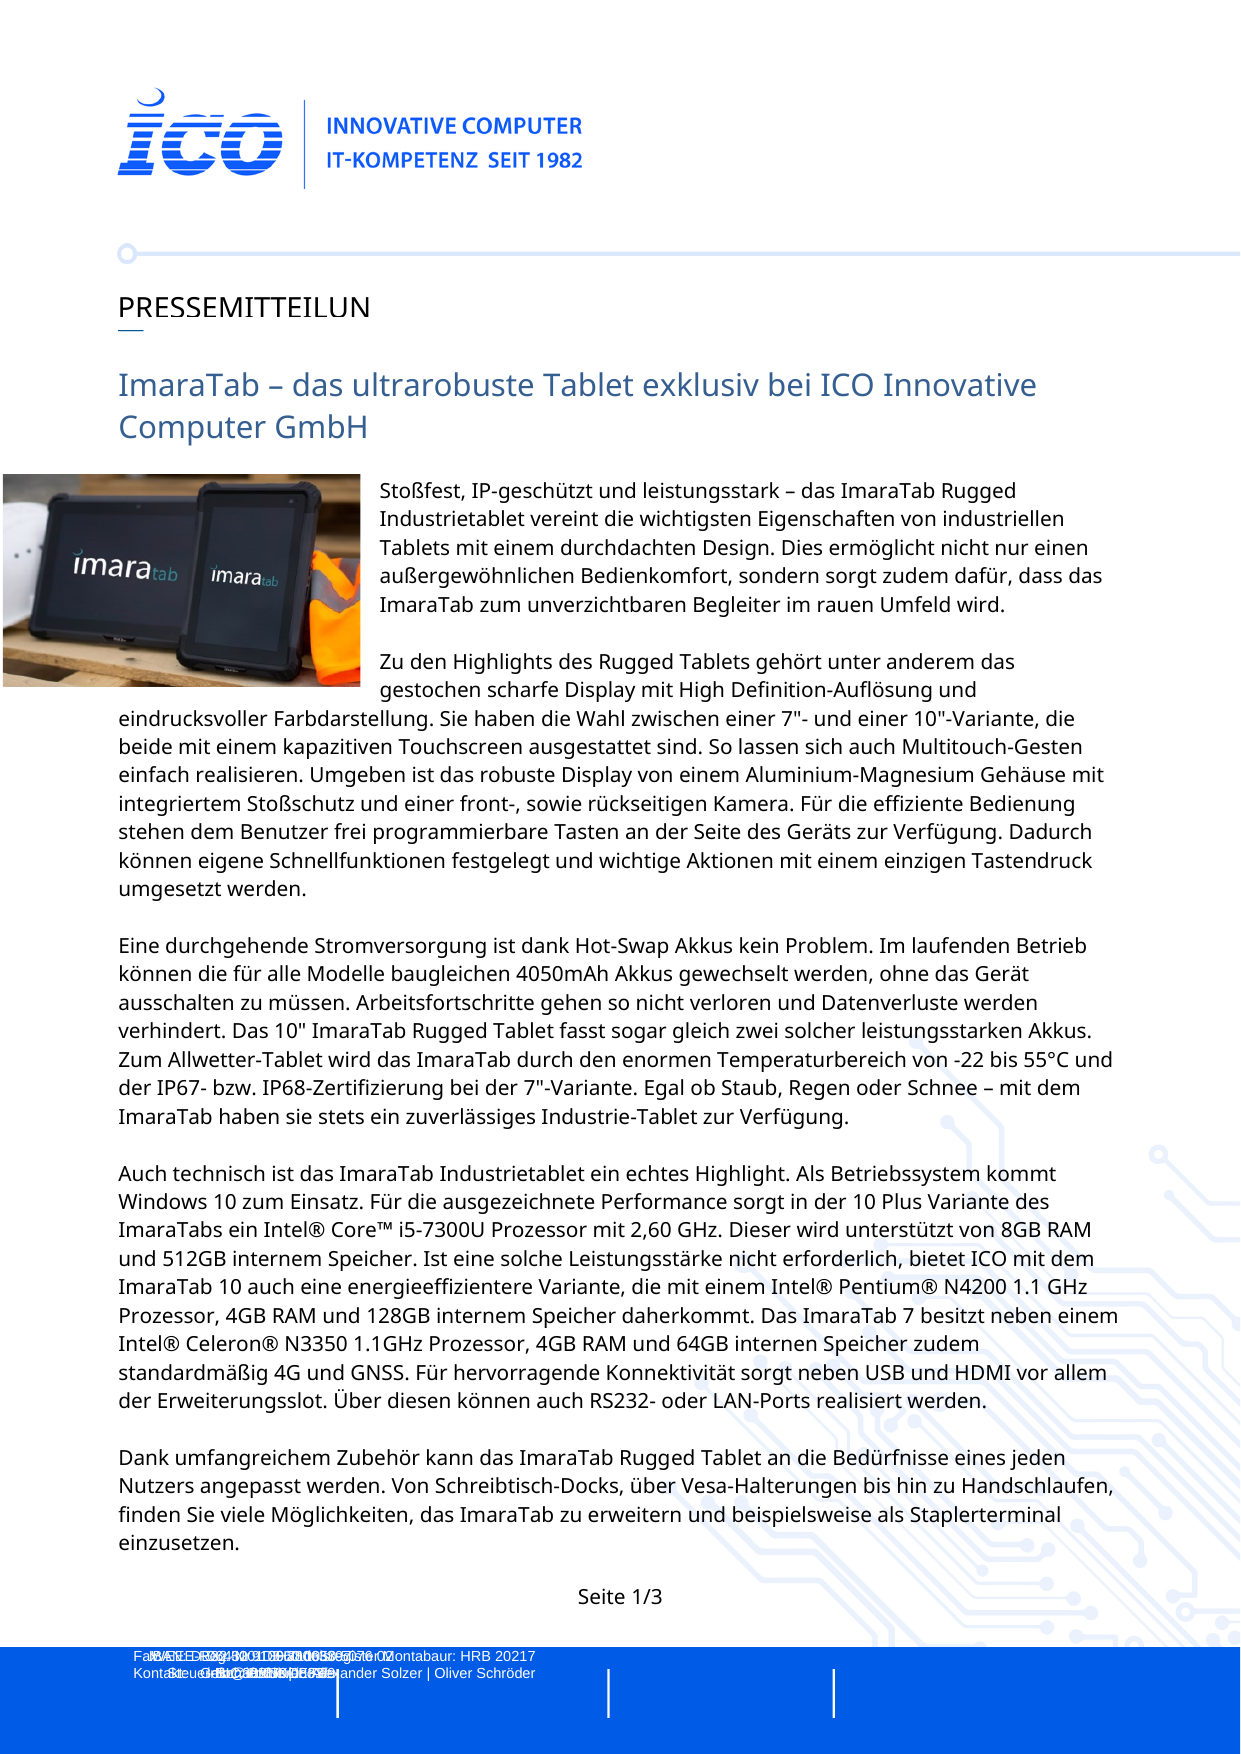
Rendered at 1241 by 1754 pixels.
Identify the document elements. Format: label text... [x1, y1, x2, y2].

text Dank umfangreichem Zubehör kann das ImaraTab Rugged Tablet an die Bedürfnisse eines jeden Nutzers angepasst werden. Von Schreibtisch-Docks, über Vesa-Halterungen bis hin zu Handschlaufen, finden Sie viele Möglichkeiten, das ImaraTab zu erweitern und beispielsweise als Staplerterminal einzusetzen. [118, 1443, 1122, 1557]
picture [0, 1033, 1241, 1754]
text ImaraTab – das ultrarobuste Tablet exklusiv bei ICO Innovative Computer GmbH [118, 362, 1122, 448]
text Stoßfest, IP-geschützt und leistungsstark – das ImaraTab Rugged Industrietablet vereint die wichtigsten Eigenschaften von industriellen Tablets mit einem durchdachten Design. Dies ermöglicht nicht nur einen außergewöhnlichen Bedienkomfort, sondern sorgt zudem dafür, dass das ImaraTab zum unverzichtbaren Begleiter im rauen Umfeld wird. [361, 476, 1122, 618]
text Auch technisch ist das ImaraTab Industrietablet ein echtes Highlight. Als Betriebssystem kommt Windows 10 zum Einsatz. Für die ausgezeichnete Performance sorgt in der 10 Plus Variante des ImaraTabs ein Intel® Core™ i5-7300U Prozessor mit 2,60 GHz. Dieser wird unterstützt von 8GB RAM und 512GB internem Speicher. Ist eine solche Leistungsstärke nicht erforderlich, bietet ICO mit dem ImaraTab 10 auch eine energieeffizientere Variante, die mit einem Intel® Pentium® N4200 1.1 GHz Prozessor, 4GB RAM und 128GB internem Speicher daherkommt. Das ImaraTab 7 besitzt neben einem Intel® Celeron® N3350 1.1GHz Prozessor, 4GB RAM und 64GB internen Speicher zudem standardmäßig 4G und GNSS. Für hervorragende Konnektivität sorgt neben USB und HDMI vor allem der Erweiterungsslot. Über diesen können auch RS232- oder LAN-Ports realisiert werden. [118, 1159, 1122, 1414]
picture [111, 243, 1241, 264]
text Zu den Highlights des Rugged Tablets gehört unter anderem das gestochen scharfe Display mit High Definition-Auflösung und eindrucksvoller Farbdarstellung. Sie haben die Wahl zwischen einer 7"- und einer 10"-Variante, die beide mit einem kapazitiven Touchscreen ausgestattet sind. So lassen sich auch Multitouch-Gesten einfach realisieren. Umgeben ist das robuste Display von einem Aluminium-Magnesium Gehäuse mit integriertem Stoßschutz und einer front-, sowie rückseitigen Kamera. Für die effiziente Bedienung stehen dem Benutzer frei programmierbare Tasten an der Seite des Geräts zur Verfügung. Dadurch können eigene Schnellfunktionen festgelegt und wichtige Aktionen mit einem einzigen Tastendruck umgesetzt werden. [118, 647, 1122, 903]
picture [117, 87, 601, 190]
text Eine durchgehende Stromversorgung ist dank Hot-Swap Akkus kein Problem. Im laufenden Betrieb können die für alle Modelle baugleichen 4050mAh Akkus gewechselt werden, ohne das Gerät ausschalten zu müssen. Arbeitsfortschritte gehen so nicht verloren und Datenverluste werden verhindert. Das 10" ImaraTab Rugged Tablet fasst sogar gleich zwei solcher leistungsstarken Akkus. Zum Allwetter-Tablet wird das ImaraTab durch den enormen Temperaturbereich von -22 bis 55°C und der IP67- bzw. IP68-Zertifizierung bei der 7"-Variante. Egal ob Staub, Regen oder Schnee – mit dem ImaraTab haben sie stets ein zuverlässiges Industrie-Tablet zur Verfügung. [118, 931, 1122, 1130]
picture [2, 474, 361, 687]
